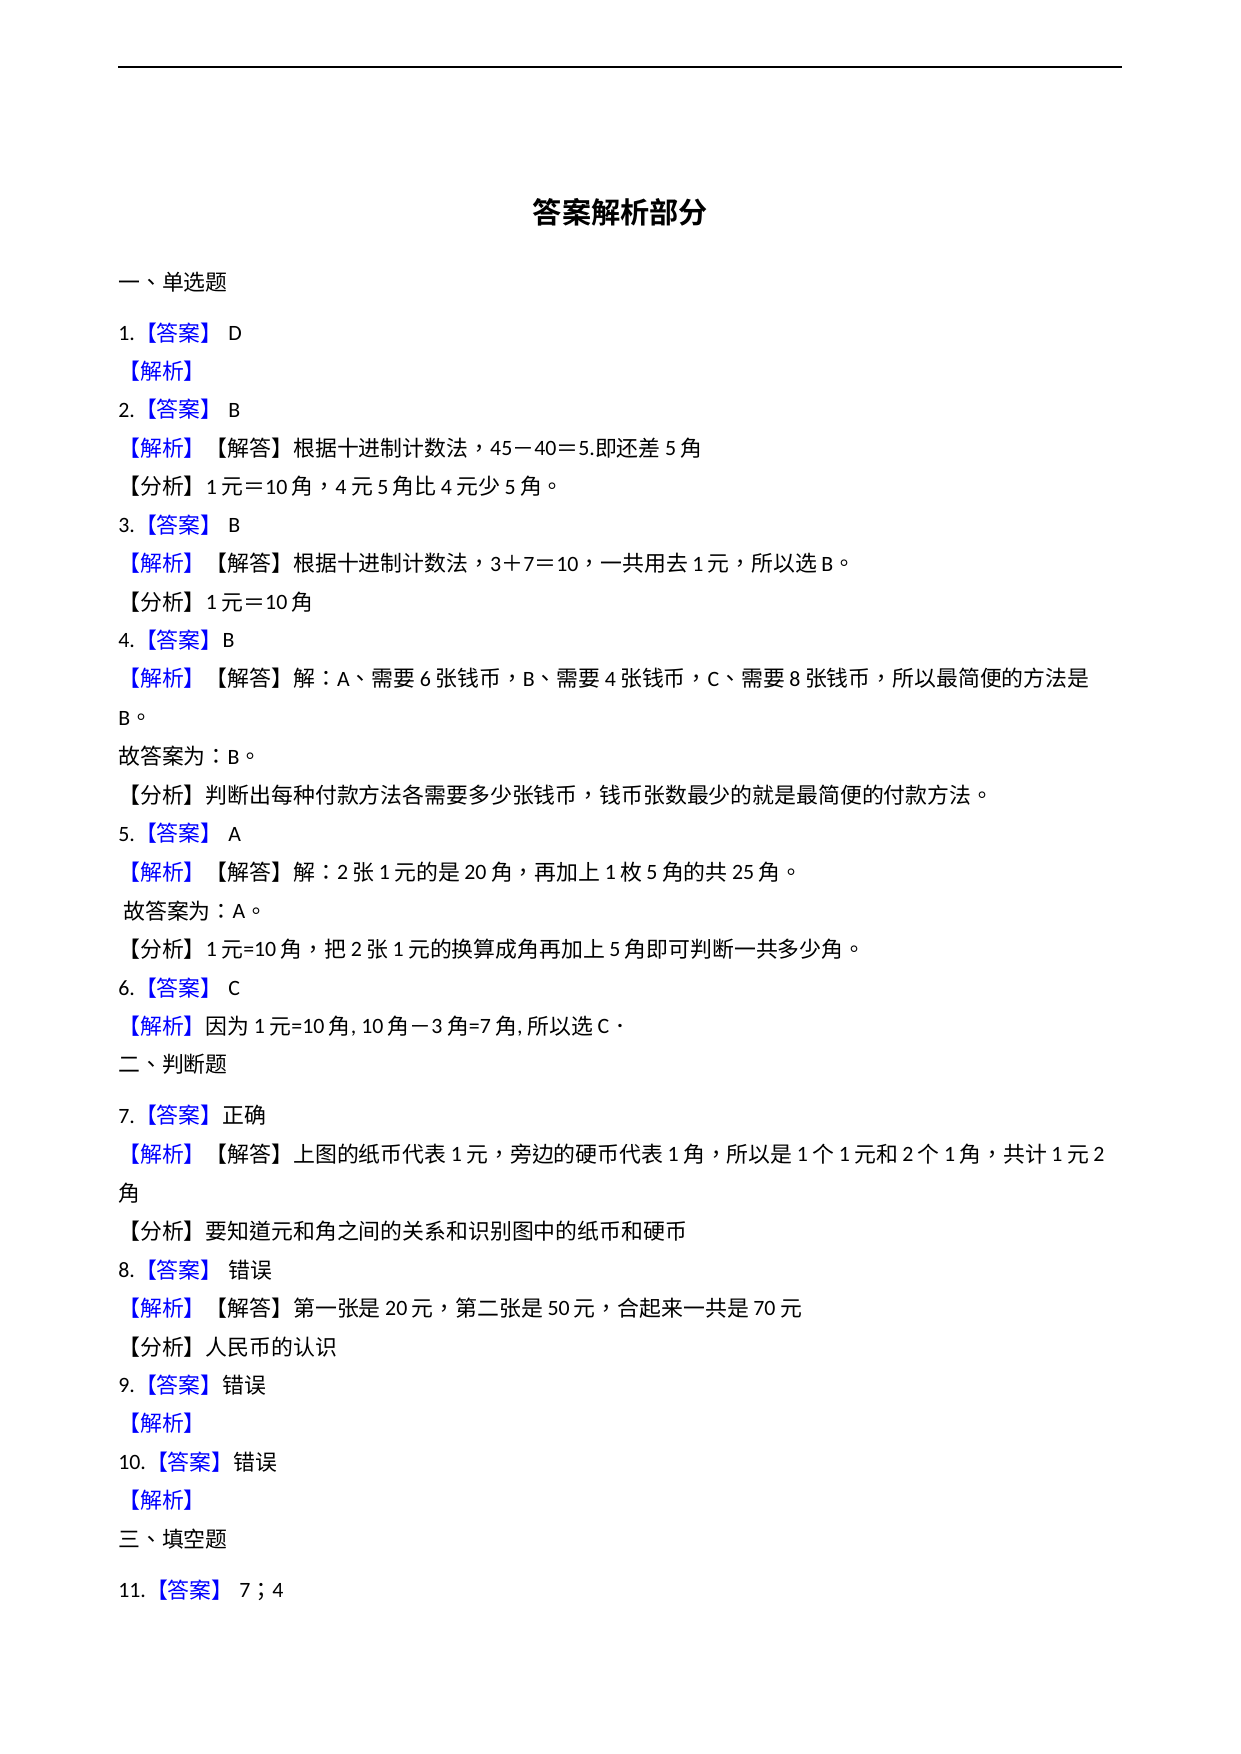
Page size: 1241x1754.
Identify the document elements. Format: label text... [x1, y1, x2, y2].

text 4.【答案】B [118, 624, 1122, 656]
text 答案解析部分 [118, 180, 1122, 245]
text 6.【答案】 C [118, 971, 1122, 1004]
text 二、判断题 [118, 1048, 1122, 1081]
text 3.【答案】 B [118, 508, 1122, 541]
text 【分析】1元＝10角 [118, 585, 1122, 618]
text 7.【答案】正确 [118, 1099, 1122, 1131]
text 【分析】要知道元和角之间的关系和识别图中的纸币和硬币 [118, 1215, 1122, 1247]
text 【解析】 [118, 1484, 1122, 1516]
text 【解析】因为1元=10角, 10角－3角=7角, 所以选C． [118, 1009, 1122, 1042]
text 5.【答案】 A [118, 817, 1122, 849]
text 1.【答案】 D [118, 316, 1122, 349]
text 【分析】人民币的认识 [118, 1330, 1122, 1363]
text 【解析】 [118, 354, 1122, 387]
text 11.【答案】 7；4 [118, 1573, 1122, 1606]
text 【解析】【解答】第一张是20元，第二张是50元，合起来一共是70元 [118, 1292, 1122, 1324]
text 【解析】【解答】根据十进制计数法，45－40＝5.即还差5角 [118, 431, 1122, 464]
text 【分析】判断出每种付款方法各需要多少张钱币，钱币张数最少的就是最简便的付款方法。 [118, 778, 1122, 811]
text 【分析】1元=10角，把2张1元的换算成角再加上5角即可判断一共多少角。 [118, 933, 1122, 965]
text 【解析】【解答】解：A、需要6张钱币，B、需要4张钱币，C、需要8张钱币，所以最简便的方法是B。 故答案为：B。 [118, 662, 1122, 772]
text 【解析】【解答】根据十进制计数法，3＋7＝10，一共用去1元，所以选B。 [118, 547, 1122, 579]
text 【解析】【解答】上图的纸币代表1元，旁边的硬币代表1角，所以是1个1元和2个1角，共计1元2角 [118, 1137, 1122, 1209]
text 【分析】1元＝10角，4元5角比4元少5角。 [118, 470, 1122, 502]
text 一、单选题 [118, 265, 1122, 298]
text 三、填空题 [118, 1522, 1122, 1555]
text 【解析】【解答】解：2张1元的是20角，再加上1枚5角的共25角。 故答案为：A。 [118, 855, 1122, 927]
text 2.【答案】 B [118, 393, 1122, 426]
text 8.【答案】 错误 [118, 1253, 1122, 1286]
text 【解析】 [118, 1407, 1122, 1439]
text 9.【答案】错误 [118, 1368, 1122, 1401]
text 10.【答案】错误 [118, 1445, 1122, 1478]
